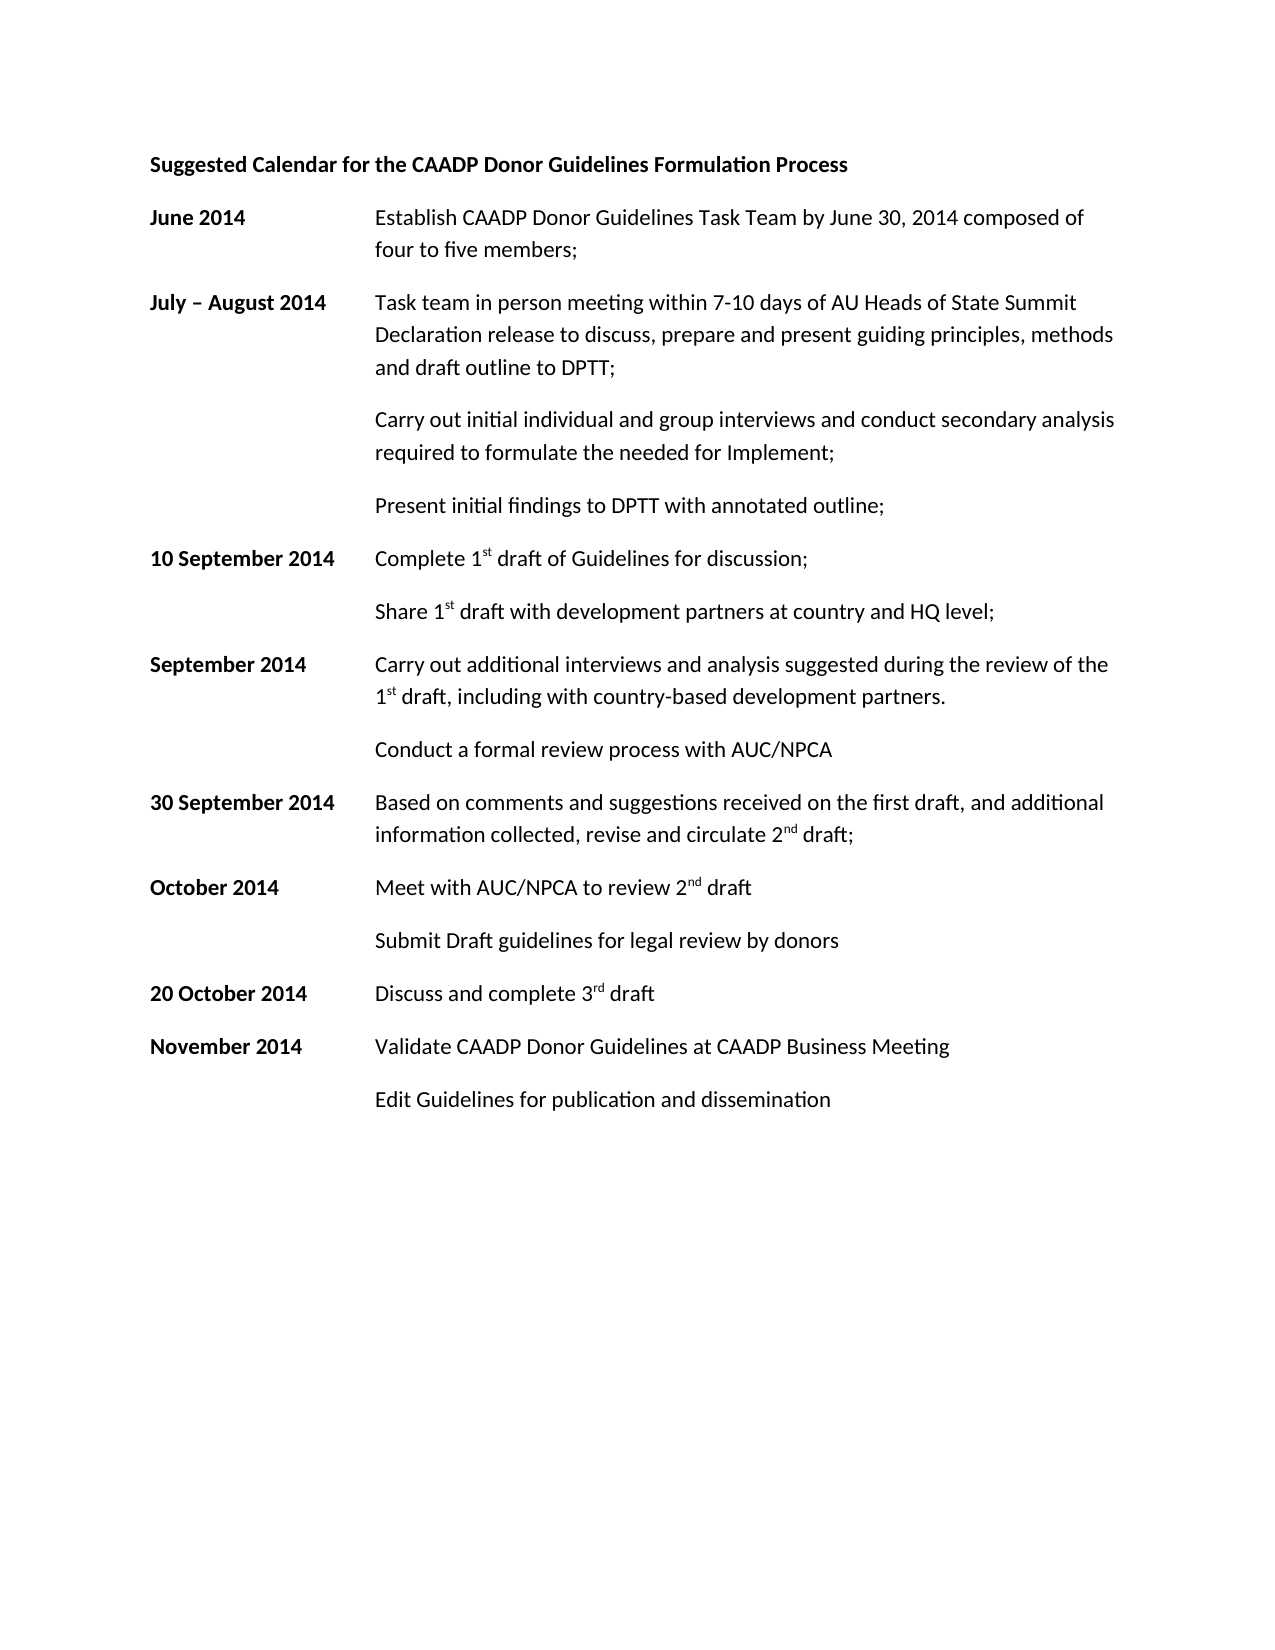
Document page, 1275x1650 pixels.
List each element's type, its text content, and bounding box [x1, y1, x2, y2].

text November 2014 Validate CAADP Donor Guidelines at CAADP Business Meeting [150, 1032, 1125, 1060]
text October 2014 Meet with AUC/NPCA to review 2nd draft [150, 873, 1125, 901]
text September 2014 Carry out additional interviews and analysis suggested during the review of the 1st draft, including with country-based development partners. [150, 650, 1125, 710]
text 30 September 2014 Based on comments and suggestions received on the first draft, and additional information collected, revise and circulate 2nd draft; [150, 788, 1125, 848]
text Present initial findings to DPTT with annotated outline; [150, 491, 1125, 519]
text Share 1st draft with development partners at country and HQ level; [150, 597, 1125, 625]
text June 2014 Establish CAADP Donor Guidelines Task Team by June 30, 2014 composed of four to five members; [150, 203, 1125, 263]
text 10 September 2014 Complete 1st draft of Guidelines for discussion; [150, 544, 1125, 572]
text Suggested Calendar for the CAADP Donor Guidelines Formulation Process [150, 150, 1125, 178]
text Edit Guidelines for publication and dissemination [150, 1085, 1125, 1113]
text Carry out initial individual and group interviews and conduct secondary analysis required to formulate the needed for Implement; [150, 406, 1125, 466]
text 20 October 2014 Discuss and complete 3rd draft [150, 979, 1125, 1007]
text Submit Draft guidelines for legal review by donors [150, 926, 1125, 954]
text Conduct a formal review process with AUC/NPCA [150, 735, 1125, 763]
text July – August 2014 Task team in person meeting within 7-10 days of AU Heads of State Summit Declaration release to discuss, prepare and present guiding principles, methods and draft outline to DPTT; [150, 288, 1125, 381]
